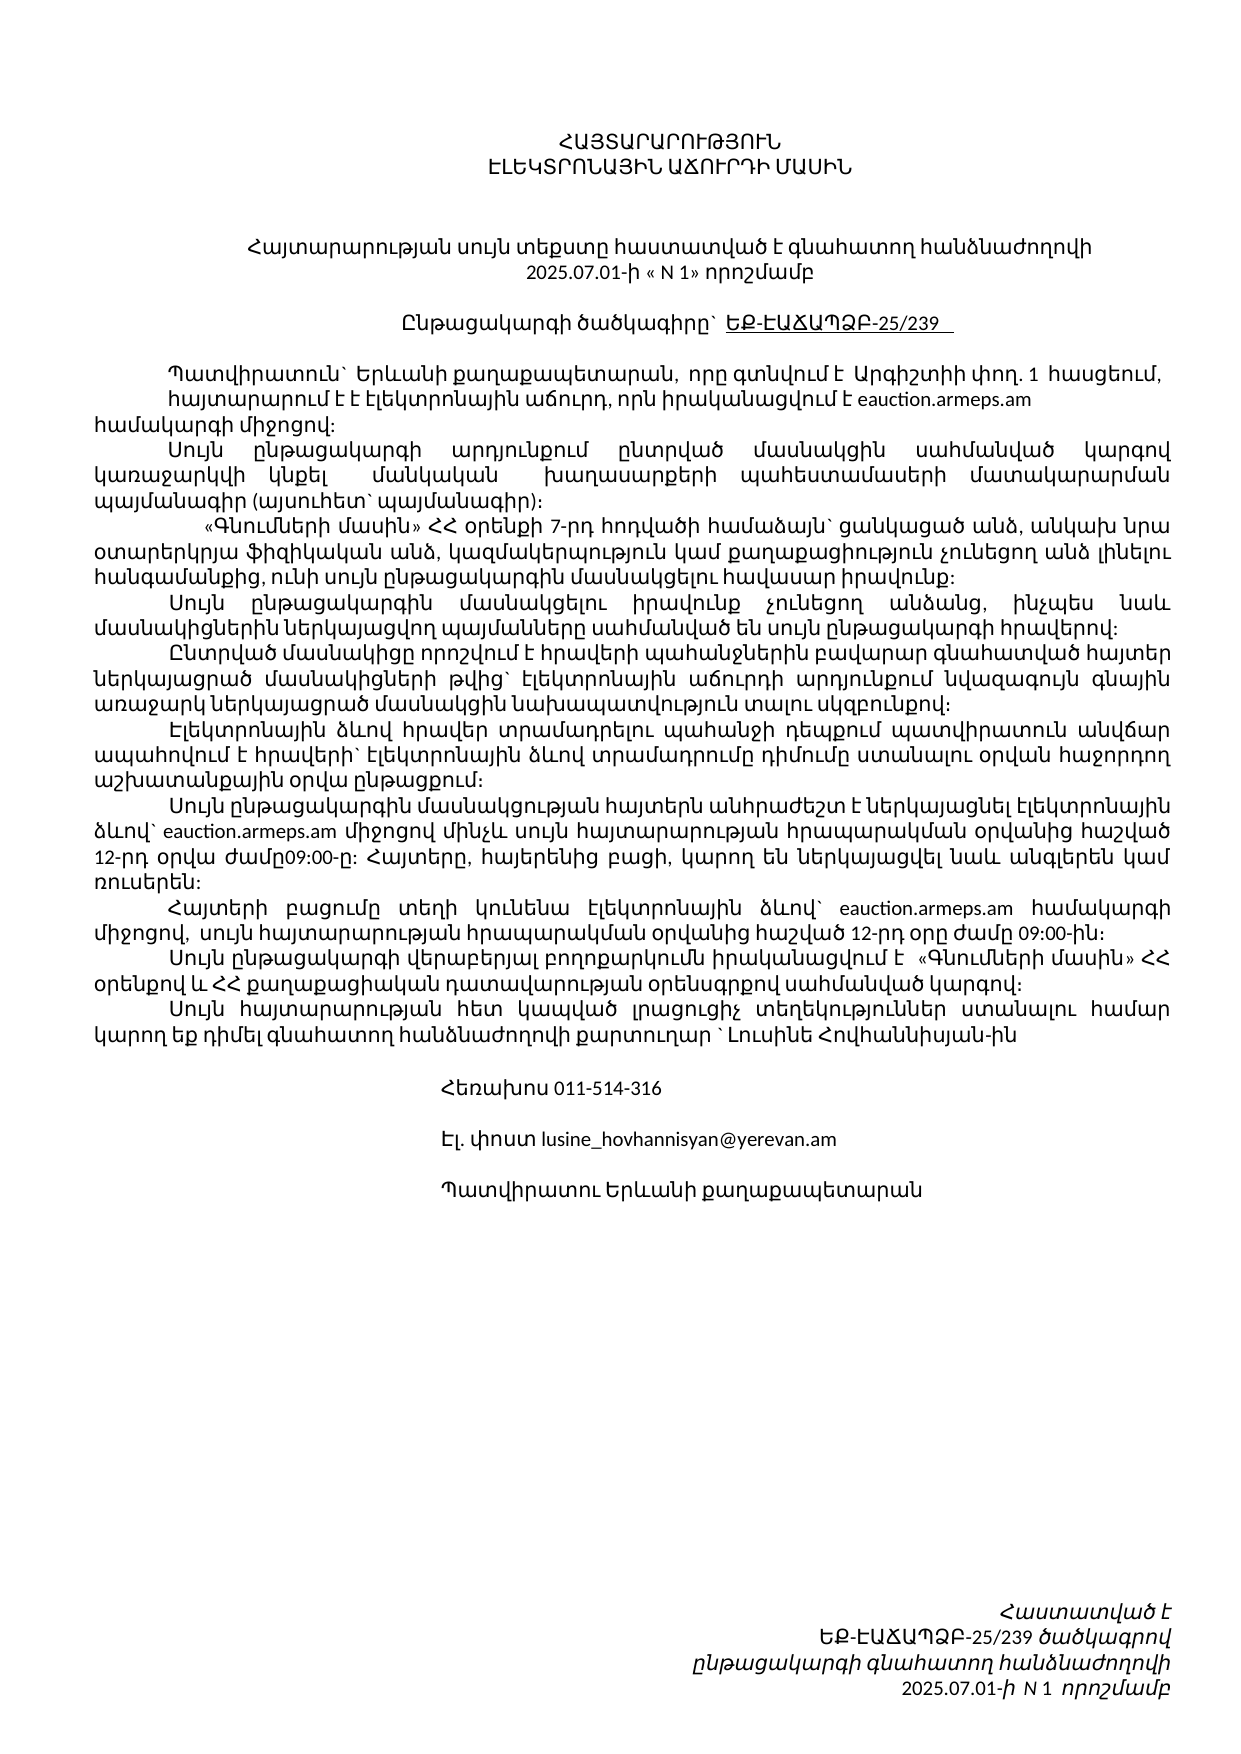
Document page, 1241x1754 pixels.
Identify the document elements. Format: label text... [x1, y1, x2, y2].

text 2025.07.01 -ի « N 1» որոշմամբ [94, 259, 1171, 285]
text «Գնումների մասին» ՀՀ օրենքի 7-րդ հոդվածի համաձայն` ցանկացած անձ, անկախ նրա օտարերկրյա ֆիզիկական անձ, կազմակերպություն կամ քաղաքացիություն չունեցող անձ լինելու հանգամանքից, ունի սույն ընթացակարգին մասնակցելու հավասար իրավունք: [94, 513, 1171, 590]
text Պատվիրատուն` Երևանի քաղաքապետարան, որը գտնվում է Արգիշտիի փող. 1 հասցեում, [94, 361, 1171, 386]
text հայտարարում է է էլեկտրոնային աճուրդ, որն իրականացվում է eauction.armeps.am համակարգի միջոցով: [94, 386, 1171, 437]
text Սույն հայտարարության հետ կապված լրացուցիչ տեղեկություններ ստանալու համար կարող եք դիմել գնահատող հանձնաժողովի քարտուղար ` Լուսինե Հովհաննիսյան-ին [94, 996, 1171, 1047]
text ԵՔ-ԷԱՃԱՊՁԲ-25/239 ծածկագրով [94, 1624, 1171, 1650]
text Սույն ընթացակարգին մասնակցելու իրավունք չունեցող անձանց, ինչպես նաև մասնակիցներին ներկայացվող պայմանները սահմանված են սույն ընթացակարգի հրավերով: [94, 590, 1171, 641]
text Ընտրված մասնակիցը որոշվում է հրավերի պահանջներին բավարար գնահատված հայտեր ներկայացրած մասնակիցների թվից` էլեկտրոնային աճուրդի արդյունքում նվազագույն գնային առաջարկ ներկայացրած մասնակցին նախապատվություն տալու սկզբունքով։ [94, 641, 1171, 717]
text ՀԱՅՏԱՐԱՐՈՒԹՅՈՒՆ [94, 129, 1171, 154]
text 2025.07.01 -ի N 1 որոշմամբ [94, 1675, 1171, 1701]
text Սույն ընթացակարգի արդյունքում ընտրված մասնակցին սահմանված կարգով կառաջարկվի կնքել մանկական խաղասարքերի պահեստամասերի մատակարարման պայմանագիր (այսուհետ` պայմանագիր)։ [94, 437, 1171, 513]
text Ընթացակարգի ծածկագիրը` ԵՔ-ԷԱՃԱՊՁԲ-25/239 [94, 310, 1171, 336]
text Էլ. փոստ lusine_hovhannisyan@yerevan.am [94, 1126, 1171, 1152]
text Հայտերի բացումը տեղի կունենա էլեկտրոնային ձևով` eauction.armeps.am համակարգի միջոցով, սույն հայտարարության հրապարակման օրվանից հաշված 12-րդ օրը ժամը 09:00-ին։ [94, 895, 1171, 946]
text Սույն ընթացակարգի վերաբերյալ բողոքարկումն իրականացվում է «Գնումների մասին» ՀՀ օրենքով և ՀՀ քաղաքացիական դատավարության օրենսգրքով սահմանված կարգով։ [94, 946, 1171, 996]
text Հայտարարության սույն տեքստը հաստատված է գնահատող հանձնաժողովի [94, 234, 1171, 259]
text Հեռախոս 011-514-316 [94, 1076, 1171, 1101]
text ընթացակարգի գնահատող հանձնաժողովի [94, 1650, 1171, 1675]
text Սույն ընթացակարգին մասնակցության հայտերն անհրաժեշտ է ներկայացնել էլեկտրոնային ձևով` eauction.armeps.am միջոցով մինչև սույն հայտարարության հրապարակման օրվանից հաշված 12-րդ օրվա ժամը09:00-ը: Հայտերը, հայերենից բացի, կարող են ներկայացվել նաև անգլերեն կամ ռուսերեն: [94, 793, 1171, 895]
text ԷԼԵԿՏՐՈՆԱՅԻՆ ԱՃՈՒՐԴԻ ՄԱՍԻՆ [94, 154, 1171, 180]
text Էլեկտրոնային ձևով հրավեր տրամադրելու պահանջի դեպքում պատվիրատուն անվճար ապահովում է հրավերի` էլեկտրոնային ձևով տրամադրումը դիմումը ստանալու օրվան հաջորդող աշխատանքային օրվա ընթացքում։ [94, 717, 1171, 793]
text Պատվիրատու Երևանի քաղաքապետարան [94, 1177, 1171, 1203]
text Հաստատված է [94, 1599, 1171, 1624]
